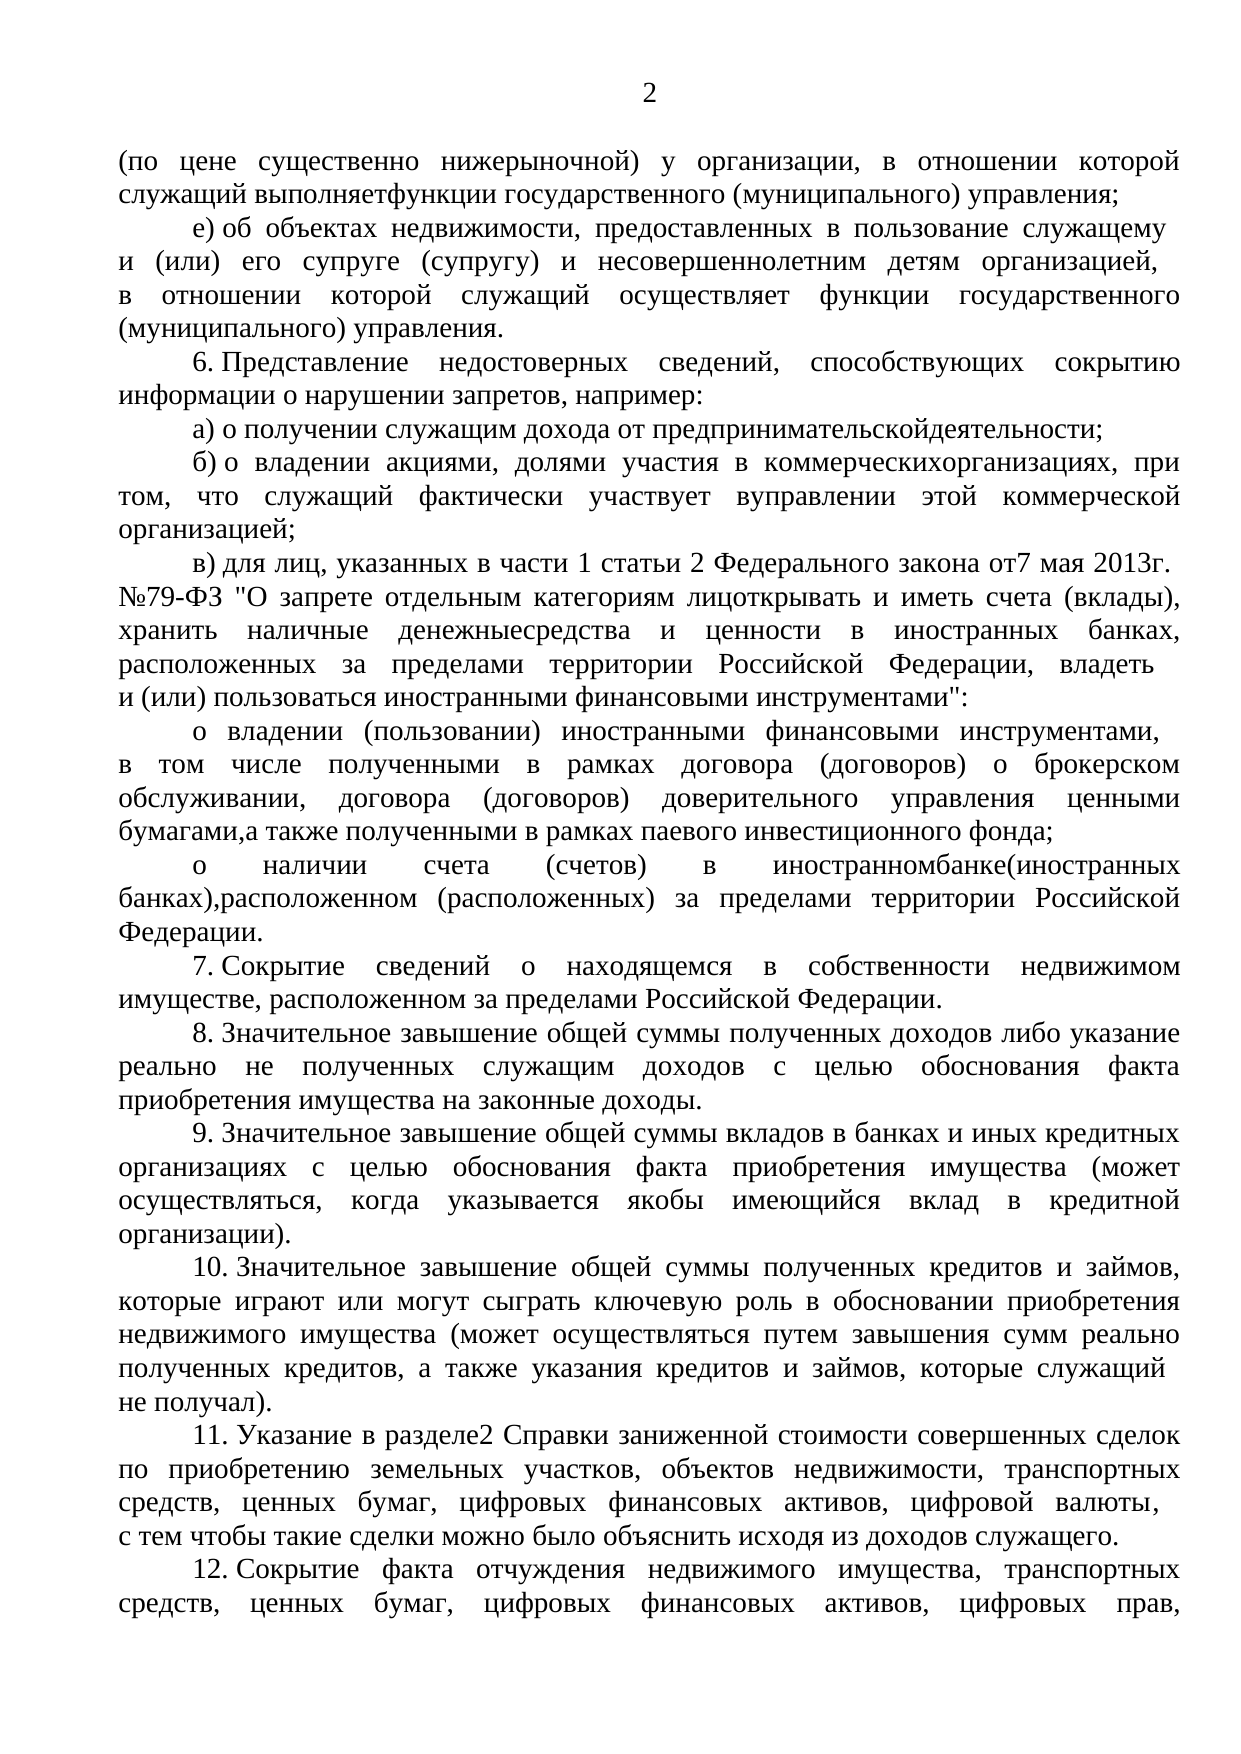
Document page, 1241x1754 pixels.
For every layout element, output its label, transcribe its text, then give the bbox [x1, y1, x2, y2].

text а) о получении служащим дохода от предпринимательскойдеятельности; [118, 411, 1181, 444]
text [118, 1551, 1181, 1618]
text о владении (пользовании) иностранными финансовыми инструментами, в том числе полученными в рамках договора (договоров) о брокерском обслуживании, договора (договоров) доверительного управления ценными бумагами,а также полученными в рамках паевого инвестиционного фонда; [118, 713, 1181, 847]
text о наличии счета (счетов) в иностранномбанке(иностранных банках),расположенном (расположенных) за пределами территории Российской Федерации. [118, 847, 1181, 948]
text б) о владении акциями, долями участия в коммерческихорганизациях, при том, что служащий фактически участвует вуправлении этой коммерческой организацией; [118, 444, 1181, 545]
text 9. Значительное завышение общей суммы вкладов в банках и иных кредитных организациях с целью обоснования факта приобретения имущества (может осуществляться, когда указывается якобы имеющийся вклад в кредитной организации). [118, 1115, 1181, 1249]
text 10. Значительное завышение общей суммы полученных кредитов и займов, которые играют или могут сыграть ключевую роль в обосновании приобретения недвижимого имущества (может осуществляться путем завышения сумм реально полученных кредитов, а также указания кредитов и займов, которые служащий не получал). [118, 1249, 1181, 1417]
text 8. Значительное завышение общей суммы полученных доходов либо указание реально не полученных служащим доходов с целью обоснования факта приобретения имущества на законные доходы. [118, 1015, 1181, 1115]
text в) для лиц, указанных в части 1 статьи 2 Федерального закона от7 мая 2013г. №79-ФЗ "О запрете отдельным категориям лицоткрывать и иметь счета (вклады), хранить наличные денежныесредства и ценности в иностранных банках, расположенных за пределами территории Российской Федерации, владеть и (или) пользоваться иностранными финансовыми инструментами": [118, 545, 1181, 713]
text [118, 143, 1181, 210]
text 11. Указание в разделе2 Справки заниженной стоимости совершенных сделок по приобретению земельных участков, объектов недвижимости, транспортных средств, ценных бумаг, цифровых финансовых активов, цифровой валюты, с тем чтобы такие сделки можно было объяснить исходя из доходов служащего. [118, 1417, 1181, 1551]
text е) об объектах недвижимости, предоставленных в пользование служащему и (или) его супруге (супругу) и несовершеннолетним детям организацией, в отношении которой служащий осуществляет функции государственного (муниципального) управления. [118, 210, 1181, 344]
text 7. Сокрытие сведений о находящемся в собственности недвижимом имуществе, расположенном за пределами Российской Федерации. [118, 948, 1181, 1015]
text 6. Представление недостоверных сведений, способствующих сокрытию информации о нарушении запретов, например: [118, 344, 1181, 411]
